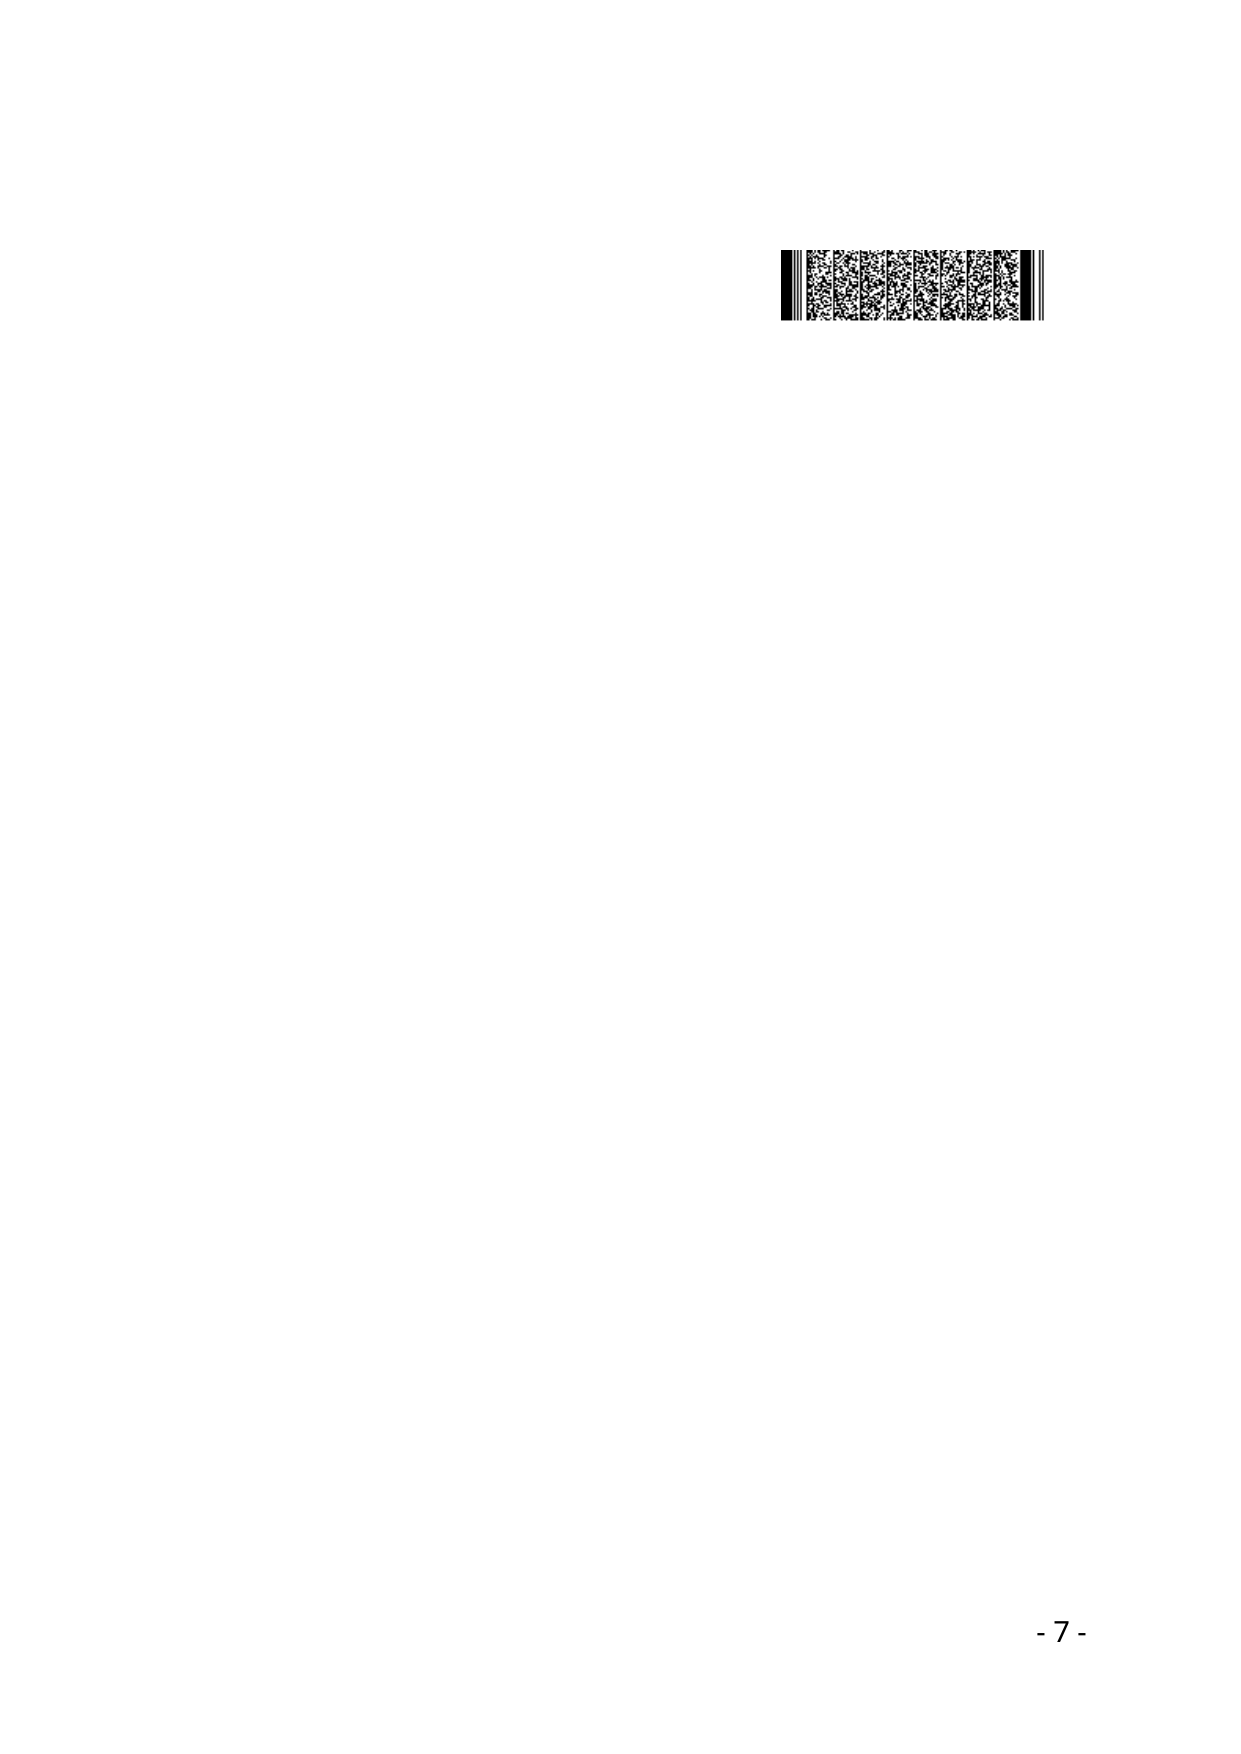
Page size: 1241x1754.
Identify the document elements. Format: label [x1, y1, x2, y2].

picture [781, 250, 1055, 327]
table_cell [165, 233, 1095, 348]
